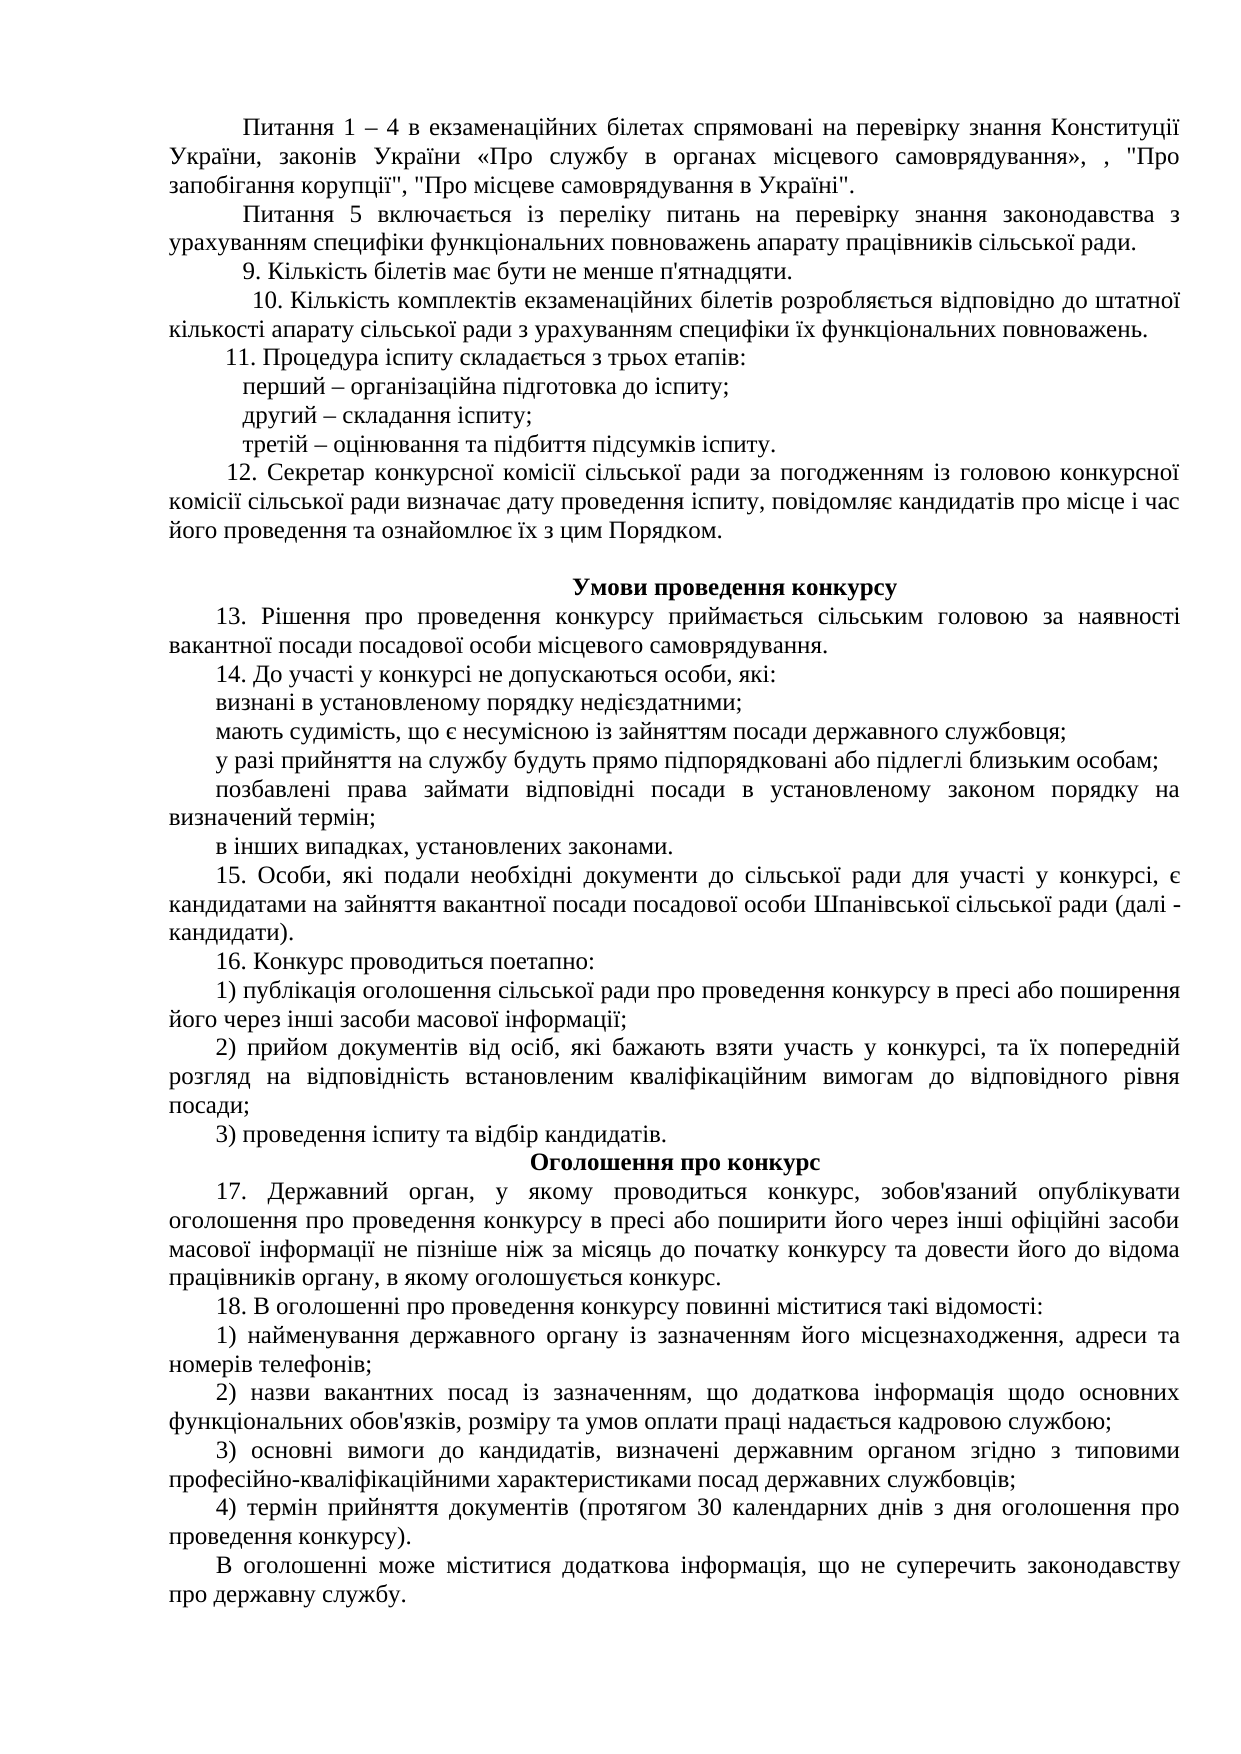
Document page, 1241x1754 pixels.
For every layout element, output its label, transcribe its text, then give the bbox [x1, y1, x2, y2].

text Питання 5 включається із переліку питань на перевірку знання законодавства з урахуванням специфіки функціональних повноважень апарату працівників сільської ради. [169, 199, 1181, 256]
text Оголошення про конкурс [216, 1147, 1134, 1176]
text 4) термін прийняття документів (протягом 30 календарних днів з дня оголошення про проведення конкурсу). [169, 1492, 1181, 1550]
text 2) прийом документів від осіб, які бажають взяти участь у конкурсі, та їх попередній розгляд на відповідність встановленим кваліфікаційним вимогам до відповідного рівня посади; [169, 1032, 1181, 1119]
text 18. В оголошенні про проведення конкурсу повинні міститися такі відомості: [169, 1291, 1181, 1320]
text перший – організаційна підготовка до іспиту; [169, 371, 1181, 400]
text у разі прийняття на службу будуть прямо підпорядковані або підлеглі близьким особам; [169, 745, 1181, 774]
text 1) публікація оголошення сільської ради про проведення конкурсу в пресі або поширення його через інші засоби масової інформації; [169, 975, 1181, 1032]
text 2) назви вакантних посад із зазначенням, що додаткова інформація щодо основних функціональних обов'язків, розміру та умов оплати праці надається кадровою службою; [169, 1377, 1181, 1435]
text 1) найменування державного органу із зазначенням його місцезнаходження, адреси та номерів телефонів; [169, 1320, 1181, 1377]
text 12. Секретар конкурсної комісії сільської ради за погодженням із головою конкурсної комісії сільської ради визначає дату проведення іспиту, повідомляє кандидатів про місце і час його проведення та ознайомлює їх з цим Порядком. [169, 457, 1181, 544]
text 13. Рішення про проведення конкурсу приймається сільським головою за наявності вакантної посади посадової особи місцевого самоврядування. [169, 601, 1181, 659]
text В оголошенні може міститися додаткова інформація, що не суперечить законодавству про державну службу. [169, 1550, 1181, 1607]
text 16. Конкурс проводиться поетапно: [169, 946, 1181, 975]
text мають судимість, що є несумісною із зайняттям посади державного службовця; [169, 716, 1181, 745]
text Питання 1 – 4 в екзаменаційних білетах спрямовані на перевірку знання Конституції України, законів України «Про службу в органах місцевого самоврядування», , "Про запобігання корупції", "Про місцеве самоврядування в Україні". [169, 112, 1181, 199]
text 9. Кількість білетів має бути не менше п'ятнадцяти. [169, 256, 1181, 285]
text другий – складання іспиту; [169, 400, 1181, 429]
text 17. Державний орган, у якому проводиться конкурс, зобов'язаний опублікувати оголошення про проведення конкурсу в пресі або поширити його через інші офіційні засоби масової інформації не пізніше ніж за місяць до початку конкурсу та довести його до відома працівників органу, в якому оголошується конкурс. [169, 1176, 1181, 1291]
text Умови проведення конкурсу [169, 572, 1181, 601]
text 15. Особи, які подали необхідні документи до сільської ради для участі у конкурсі, є кандидатами на зайняття вакантної посади посадової особи Шпанівської сільської ради (далі - кандидати). [169, 860, 1181, 946]
text 11. Процедура іспиту складається з трьох етапів: [169, 342, 1181, 371]
text визнані в установленому порядку недієздатними; [169, 687, 1181, 716]
text 14. До участі у конкурсі не допускаються особи, які: [169, 659, 1181, 687]
text 10. Кількість комплектів екзаменаційних білетів розробляється відповідно до штатної кількості апарату сільської ради з урахуванням специфіки їх функціональних повноважень. [169, 285, 1181, 342]
text третій – оцінювання та підбиття підсумків іспиту. [169, 429, 1181, 457]
text позбавлені права займати відповідні посади в установленому законом порядку на визначений термін; [169, 774, 1181, 831]
text в інших випадках, установлених законами. [169, 831, 1181, 860]
text 3) основні вимоги до кандидатів, визначені державним органом згідно з типовими професійно-кваліфікаційними характеристиками посад державних службовців; [169, 1435, 1181, 1492]
text 3) проведення іспиту та відбір кандидатів. [169, 1119, 1181, 1147]
